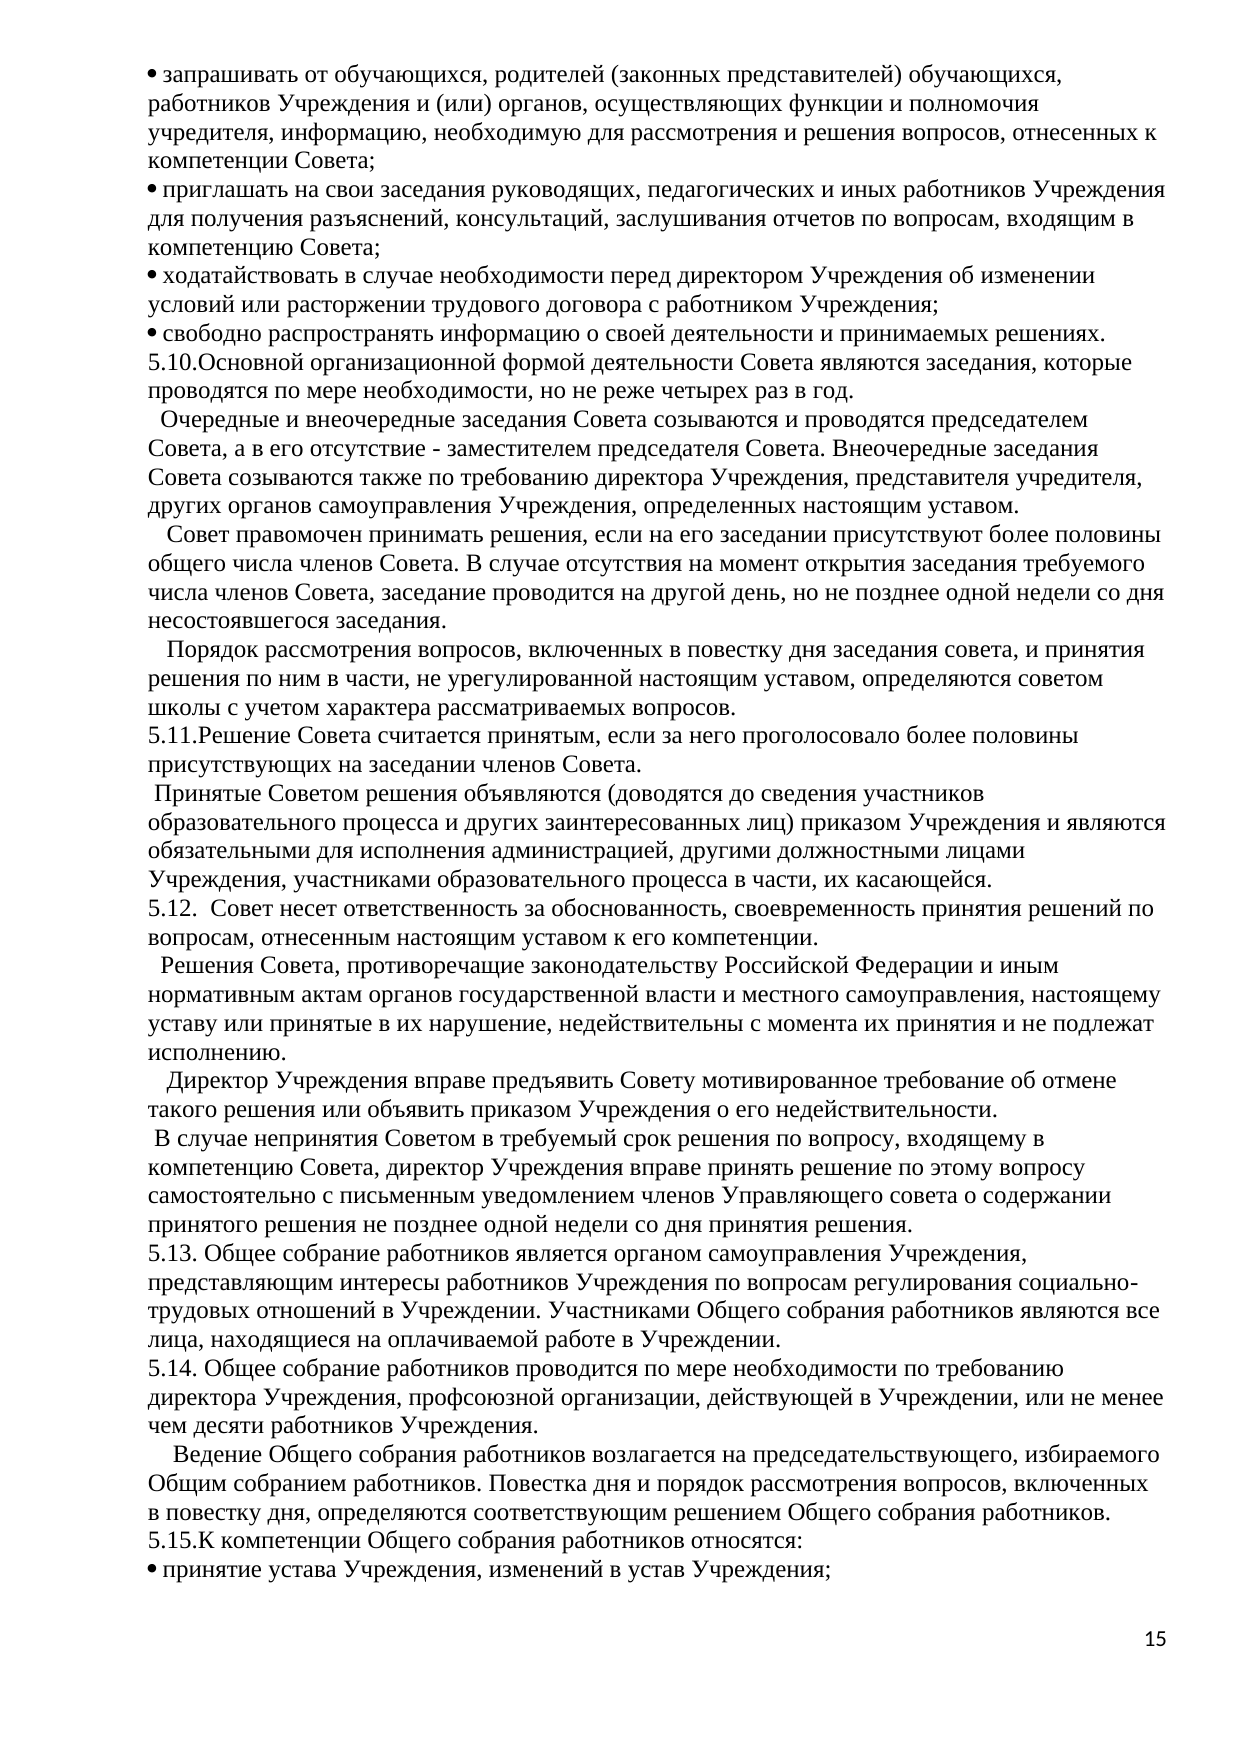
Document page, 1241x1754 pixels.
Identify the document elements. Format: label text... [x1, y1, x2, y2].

text Ведение Общего собрания работников возлагается на председательствующего, избираемого Общим собранием работников. Повестка дня и порядок рассмотрения вопросов, включенных в повестку дня, определяются соответствующим решением Общего собрания работников. [148, 1439, 1167, 1525]
list принятие устава Учреждения, изменений в устав Учреждения; [148, 1554, 1167, 1583]
text 5.10.Основной организационной формой деятельности Совета являются заседания, которые проводятся по мере необходимости, но не реже четырех раз в год. [148, 347, 1167, 404]
text 5.12. Совет несет ответственность за обоснованность, своевременность принятия решений по вопросам, отнесенным настоящим уставом к его компетенции. [148, 893, 1167, 950]
text Директор Учреждения вправе предъявить Совету мотивированное требование об отмене такого решения или объявить приказом Учреждения о его недействительности. [148, 1065, 1167, 1123]
text В случае непринятия Советом в требуемый срок решения по вопросу, входящему в компетенцию Совета, директор Учреждения вправе принять решение по этому вопросу [148, 1123, 1167, 1180]
text самостоятельно с письменным уведомлением членов Управляющего совета о содержании принятого решения не позднее одной недели со дня принятия решения. [148, 1180, 1167, 1238]
text Совет правомочен принимать решения, если на его заседании присутствуют более половины общего числа членов Совета. В случае отсутствия на момент открытия заседания требуемого числа членов Совета, заседание проводится на другой день, но не позднее одной недели со дня несостоявшегося заседания. [148, 519, 1167, 634]
list свободно распространять информацию о своей деятельности и принимаемых решениях. [148, 318, 1167, 347]
text 5.11.Решение Совета считается принятым, если за него проголосовало более половины присутствующих на заседании членов Совета. [148, 720, 1167, 778]
list ходатайствовать в случае необходимости перед директором Учреждения об изменении условий или расторжении трудового договора с работником Учреждения; [148, 260, 1167, 318]
text 5.15.К компетенции Общего собрания работников относятся: [148, 1525, 1167, 1554]
text Очередные и внеочередные заседания Совета созываются и проводятся председателем Совета, а в его отсутствие - заместителем председателя Совета. Внеочередные заседания Совета созываются также по требованию директора Учреждения, представителя учредителя, других органов самоуправления Учреждения, определенных настоящим уставом. [148, 404, 1167, 519]
text Решения Совета, противоречащие законодательству Российской Федерации и иным нормативным актам органов государственной власти и местного самоуправления, настоящему уставу или принятые в их нарушение, недействительны с момента их принятия и не подлежат исполнению. [148, 950, 1167, 1065]
list запрашивать от обучающихся, родителей (законных представителей) обучающихся, работников Учреждения и (или) органов, осуществляющих функции и полномочия учредителя, информацию, необходимую для рассмотрения и решения вопросов, отнесенных к компетенции Совета; [148, 59, 1167, 174]
text 5.13. Общее собрание работников является органом самоуправления Учреждения, представляющим интересы работников Учреждения по вопросам регулирования социальнотрудовых отношений в Учреждении. Участниками Общего собрания работников являются все лица, находящиеся на оплачиваемой работе в Учреждении. [148, 1238, 1167, 1353]
list приглашать на свои заседания руководящих, педагогических и иных работников Учреждения для получения разъяснений, консультаций, заслушивания отчетов по вопросам, входящим в компетенцию Совета; [148, 174, 1167, 260]
text Принятые Советом решения объявляются (доводятся до сведения участников образовательного процесса и других заинтересованных лиц) приказом Учреждения и являются обязательными для исполнения администрацией, другими должностными лицами Учреждения, участниками образовательного процесса в части, их касающейся. [148, 778, 1167, 893]
text 5.14. Общее собрание работников проводится по мере необходимости по требованию директора Учреждения, профсоюзной организации, действующей в Учреждении, или не менее чем десяти работников Учреждения. [148, 1353, 1167, 1439]
text Порядок рассмотрения вопросов, включенных в повестку дня заседания совета, и принятия решения по ним в части, не урегулированной настоящим уставом, определяются советом школы с учетом характера рассматриваемых вопросов. [148, 634, 1167, 720]
